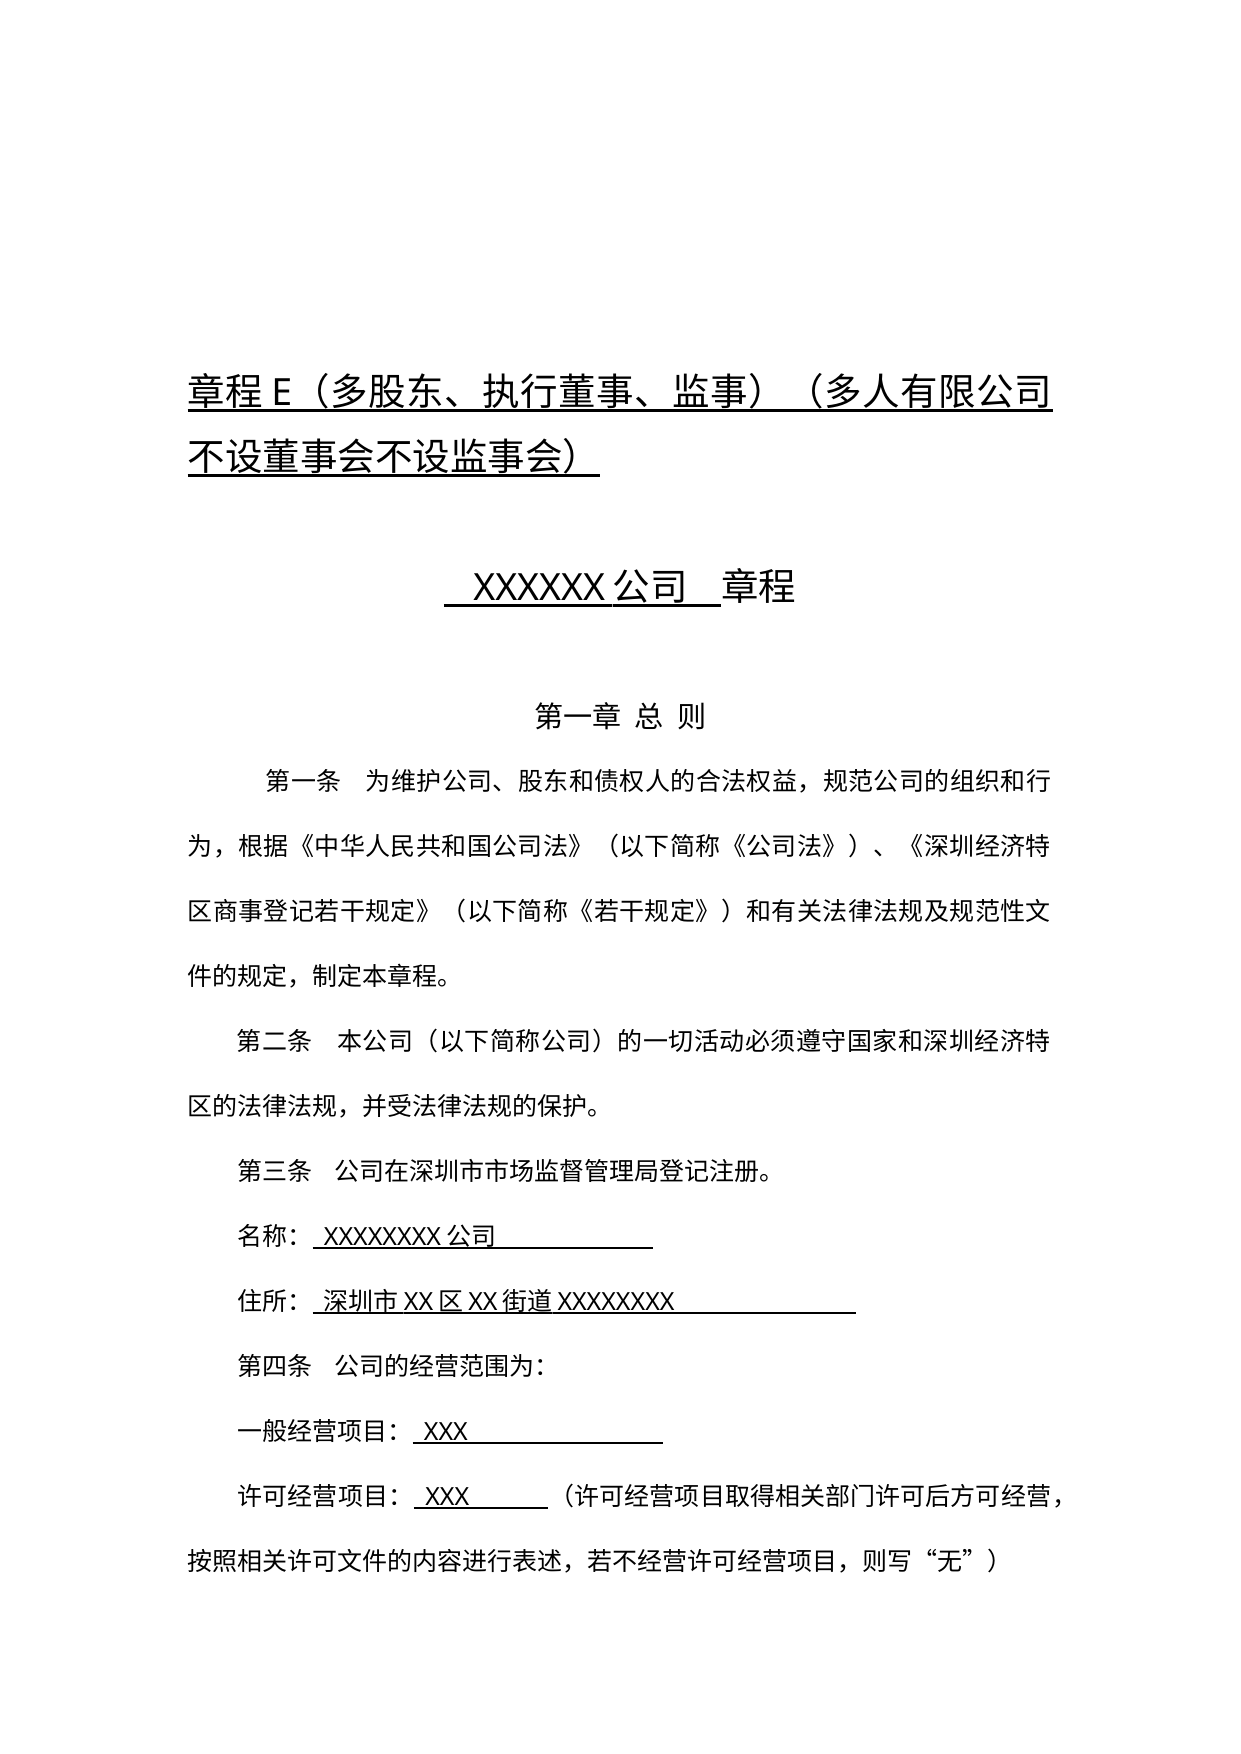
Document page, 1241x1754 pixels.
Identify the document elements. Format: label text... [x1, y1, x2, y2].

text 一般经营项目： XXX [187, 1397, 1053, 1462]
text 第四条 公司的经营范围为： [187, 1332, 1053, 1397]
text 名称： XXXXXXXX公司 [187, 1202, 1053, 1267]
text 许可经营项目： XXX （许可经营项目取得相关部门许可后方可经营，按照相关许可文件的内容进行表述，若不经营许可经营项目，则写“无”） [187, 1462, 1053, 1592]
text 第二条 本公司（以下简称公司）的一切活动必须遵守国家和深圳经济特区的法律法规，并受法律法规的保护。 [187, 1007, 1053, 1137]
text 章程E（多股东、执行董事、监事）（多人有限公司不设董事会不设监事会） [187, 357, 1053, 409]
text 章程E（多股东、执行董事、监事）（多人有限公司不设董事会不设监事会） [187, 410, 1053, 487]
text 第一条 为维护公司、股东和债权人的合法权益，规范公司的组织和行为，根据《中华人民共和国公司法》（以下简称《公司法》）、《深圳经济特区商事登记若干规定》（以下简称《若干规定》）和有关法律法规及规范性文件的规定，制定本章程。 [187, 747, 1053, 1007]
text 第一章 总 则 [187, 682, 1053, 747]
text 第三条 公司在深圳市市场监督管理局登记注册。 [187, 1137, 1053, 1202]
text 住所： 深圳市XX区XX街道XXXXXXXX [187, 1267, 1053, 1332]
text XXXXXX公司 章程 [187, 552, 1053, 617]
